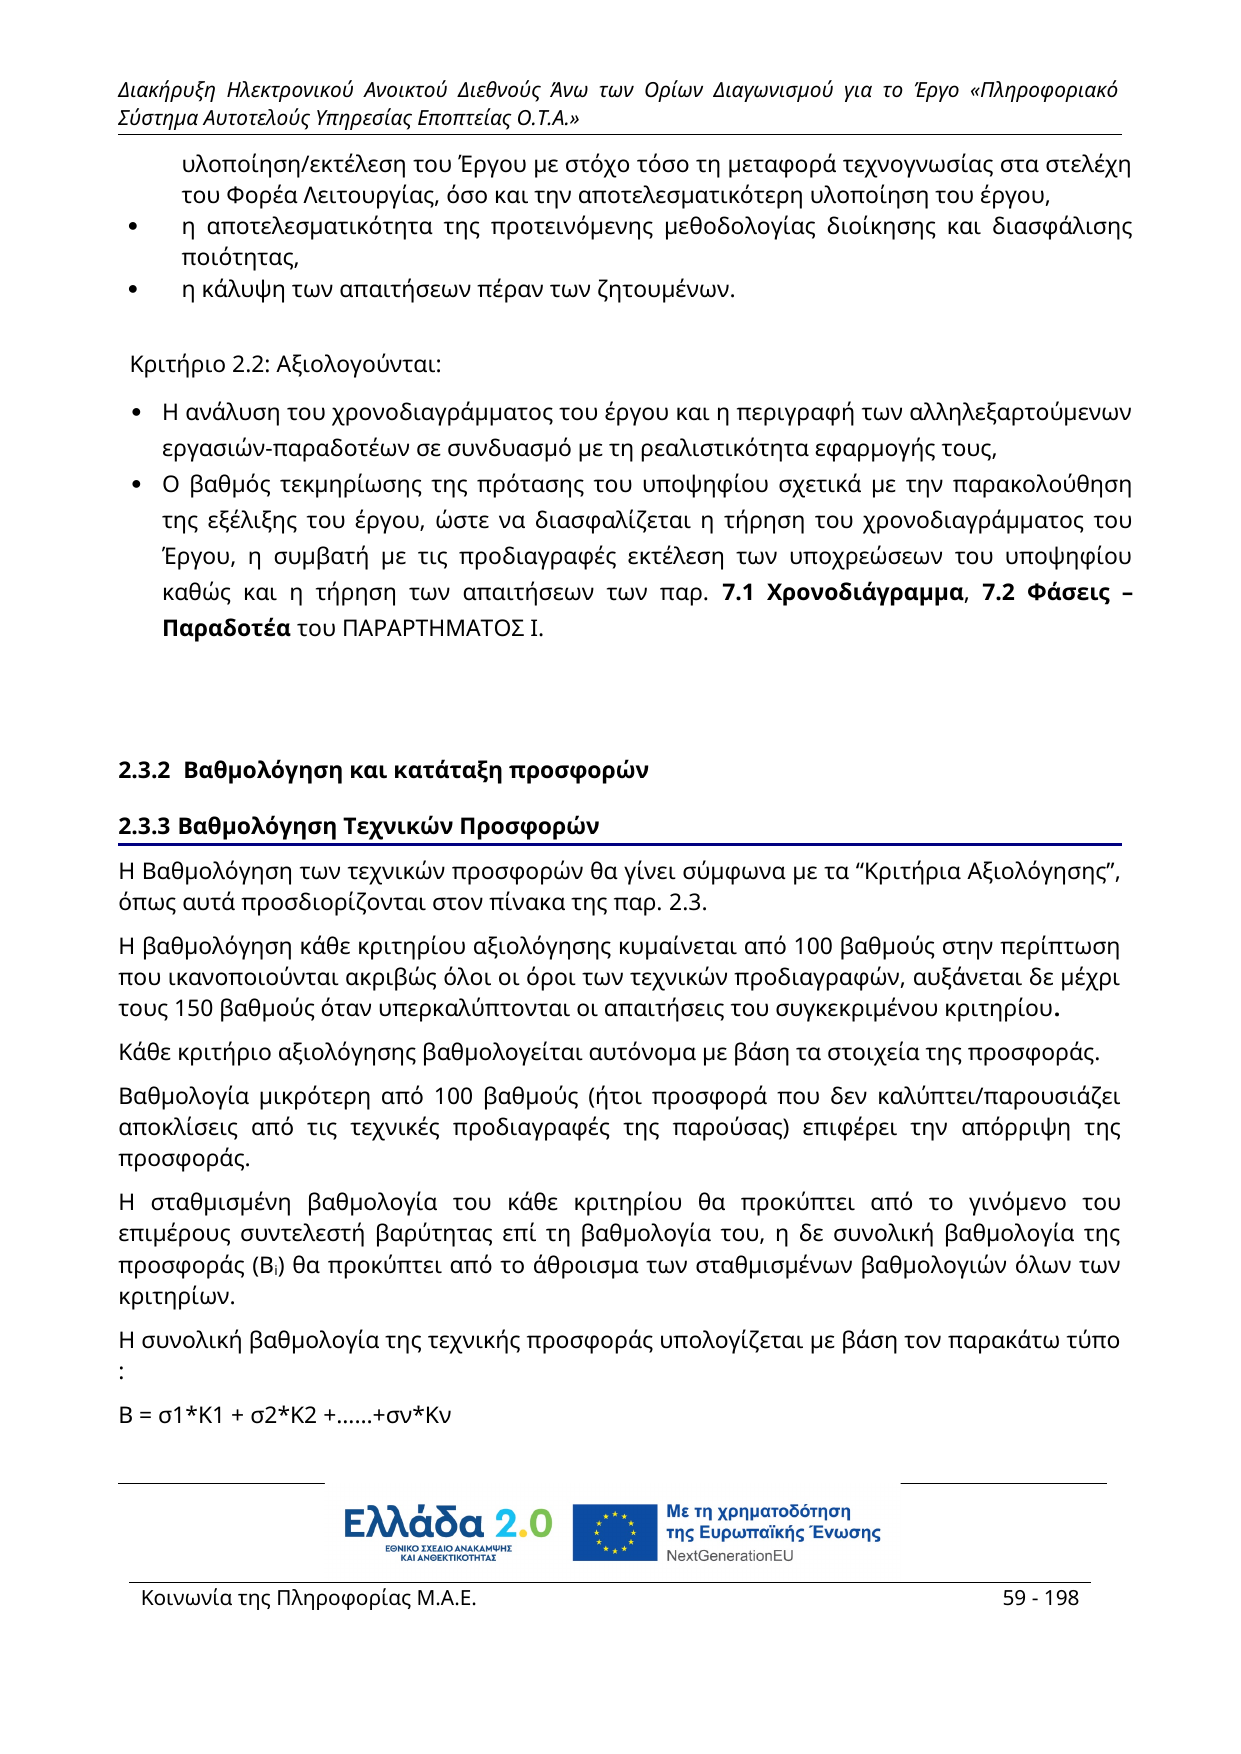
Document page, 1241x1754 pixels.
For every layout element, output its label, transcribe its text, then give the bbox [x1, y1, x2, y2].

picture [324, 1483, 901, 1582]
subtitle Βαθμολόγηση Τεχνικών Προσφορών [118, 810, 1122, 843]
text Β = σ1*Κ1 + σ2*Κ2 +……+σν*Κν [118, 1398, 1122, 1430]
text Η συνολική βαθμολογία της τεχνικής προσφοράς υπολογίζεται με βάση τον παρακάτω τύπο : [118, 1323, 1122, 1386]
text Η βαθμολόγηση κάθε κριτηρίου αξιολόγησης κυμαίνεται από 100 βαθμούς στην περίπτωση που ικανοποιούνται ακριβώς όλοι οι όροι των τεχνικών προδιαγραφών, αυξάνεται δε μέχρι τους 150 βαθμούς όταν υπερκαλύπτονται οι απαιτήσεις του συγκεκριμένου κριτηρίου. [118, 930, 1122, 1023]
text Η σταθμισμένη βαθμολογία του κάθε κριτηρίου θα προκύπτει από το γινόμενο του επιμέρους συντελεστή βαρύτητας επί τη βαθμολογία του, η δε συνολική βαθμολογία της προσφοράς (Βi) θα προκύπτει από το άθροισμα των σταθμισμένων βαθμολογιών όλων των κριτηρίων. [118, 1186, 1122, 1311]
subtitle Βαθμολόγηση και κατάταξη προσφορών [118, 754, 1122, 785]
text Βαθμολογία μικρότερη από 100 βαθμούς (ήτοι προσφορά που δεν καλύπτει/παρουσιάζει αποκλίσεις από τις τεχνικές προδιαγραφές της παρούσας) επιφέρει την απόρριψη της προσφοράς. [118, 1080, 1122, 1173]
text Κάθε κριτήριο αξιολόγησης βαθμολογείται αυτόνομα με βάση τα στοιχεία της προσφοράς. [118, 1036, 1122, 1067]
text Η Βαθμολόγηση των τεχνικών προσφορών θα γίνει σύμφωνα με τα “Κριτήρια Αξιολόγησης”, όπως αυτά προσδιορίζονται στον πίνακα της παρ. 2.3. [118, 855, 1122, 917]
